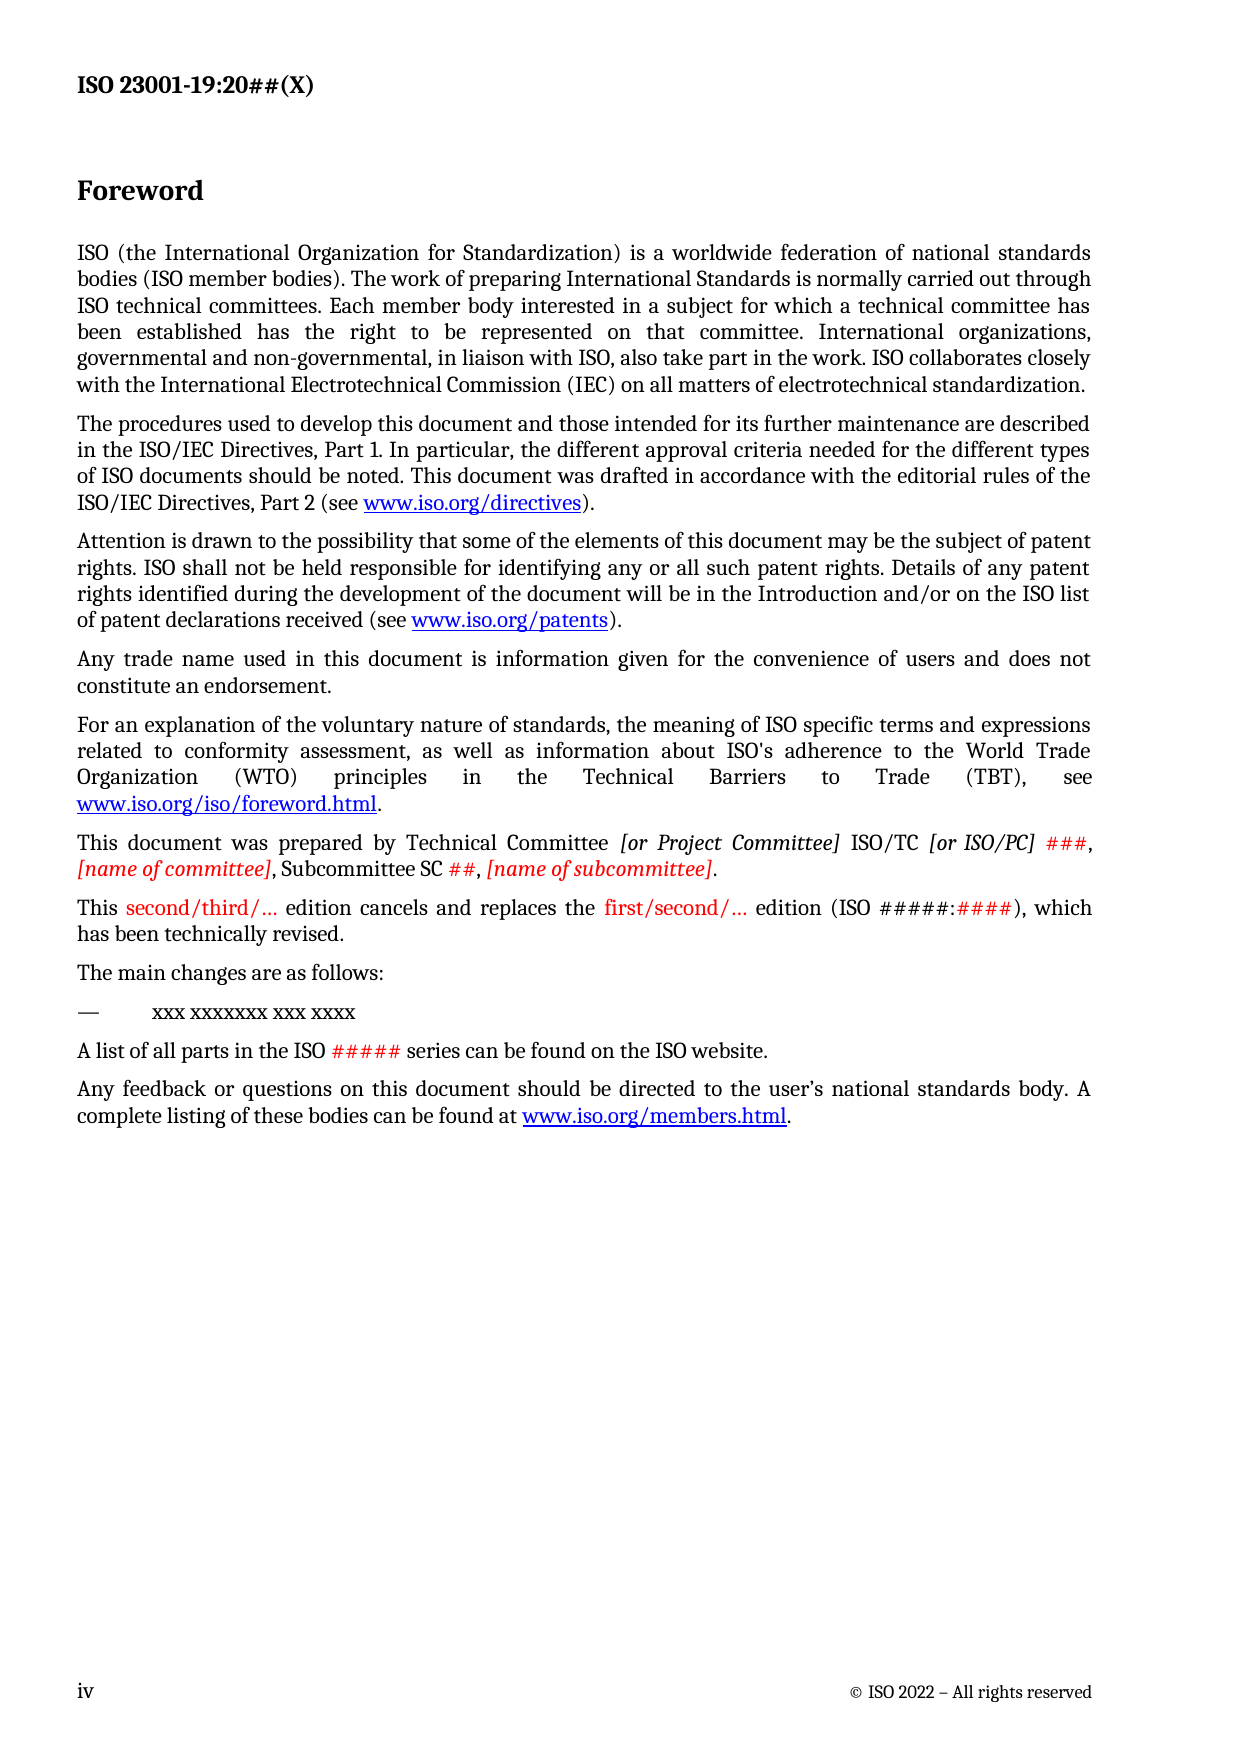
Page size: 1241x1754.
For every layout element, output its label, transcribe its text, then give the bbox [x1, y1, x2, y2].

text — xxx xxxxxxx xxx xxxx [77, 998, 1092, 1025]
text Attention is drawn to the possibility that some of the elements of this document may be the subject of patent rights. ISO shall not be held responsible for identifying any or all such patent rights. Details of any patent rights identified during the development of the document will be in the Introduction and/or on the ISO list of patent declarations received (see www.iso.org/patents). [77, 528, 1092, 634]
title Foreword [77, 174, 1092, 207]
text Any feedback or questions on this document should be directed to the user’s national standards body. A complete listing of these bodies can be found at www.iso.org/members.html. [77, 1076, 1092, 1129]
text This document was prepared by Technical Committee [or Project Committee] ISO/TC [or ISO/PC] ###, [name of committee], Subcommittee SC ##, [name of subcommittee]. [77, 829, 1092, 882]
text Any trade name used in this document is information given for the convenience of users and does not constitute an endorsement. [77, 646, 1092, 699]
text The main changes are as follows: [77, 960, 1092, 986]
text ISO (the International Organization for Standardization) is a worldwide federation of national standards bodies (ISO member bodies). The work of preparing International Standards is normally carried out through ISO technical committees. Each member body interested in a subject for which a technical committee has been established has the right to be represented on that committee. International organizations, governmental and non-governmental, in liaison with ISO, also take part in the work. ISO collaborates closely with the International Electrotechnical Commission (IEC) on all matters of electrotechnical standardization. [77, 240, 1092, 398]
text This second/third/… edition cancels and replaces the first/second/… edition (ISO #####:####), which has been technically revised. [77, 894, 1092, 947]
text A list of all parts in the ISO ##### series can be found on the ISO website. [77, 1037, 1092, 1064]
text The procedures used to develop this document and those intended for its further maintenance are described in the ISO/IEC Directives, Part 1. In particular, the different approval criteria needed for the different types of ISO documents should be noted. This document was drafted in accordance with the editorial rules of the ISO/IEC Directives, Part 2 (see www.iso.org/directives). [77, 410, 1092, 516]
text For an explanation of the voluntary nature of standards, the meaning of ISO specific terms and expressions related to conformity assessment, as well as information about ISO's adherence to the World Trade Organization (WTO) principles in the Technical Barriers to Trade (TBT), see www.iso.org/iso/foreword.html. [77, 711, 1092, 817]
